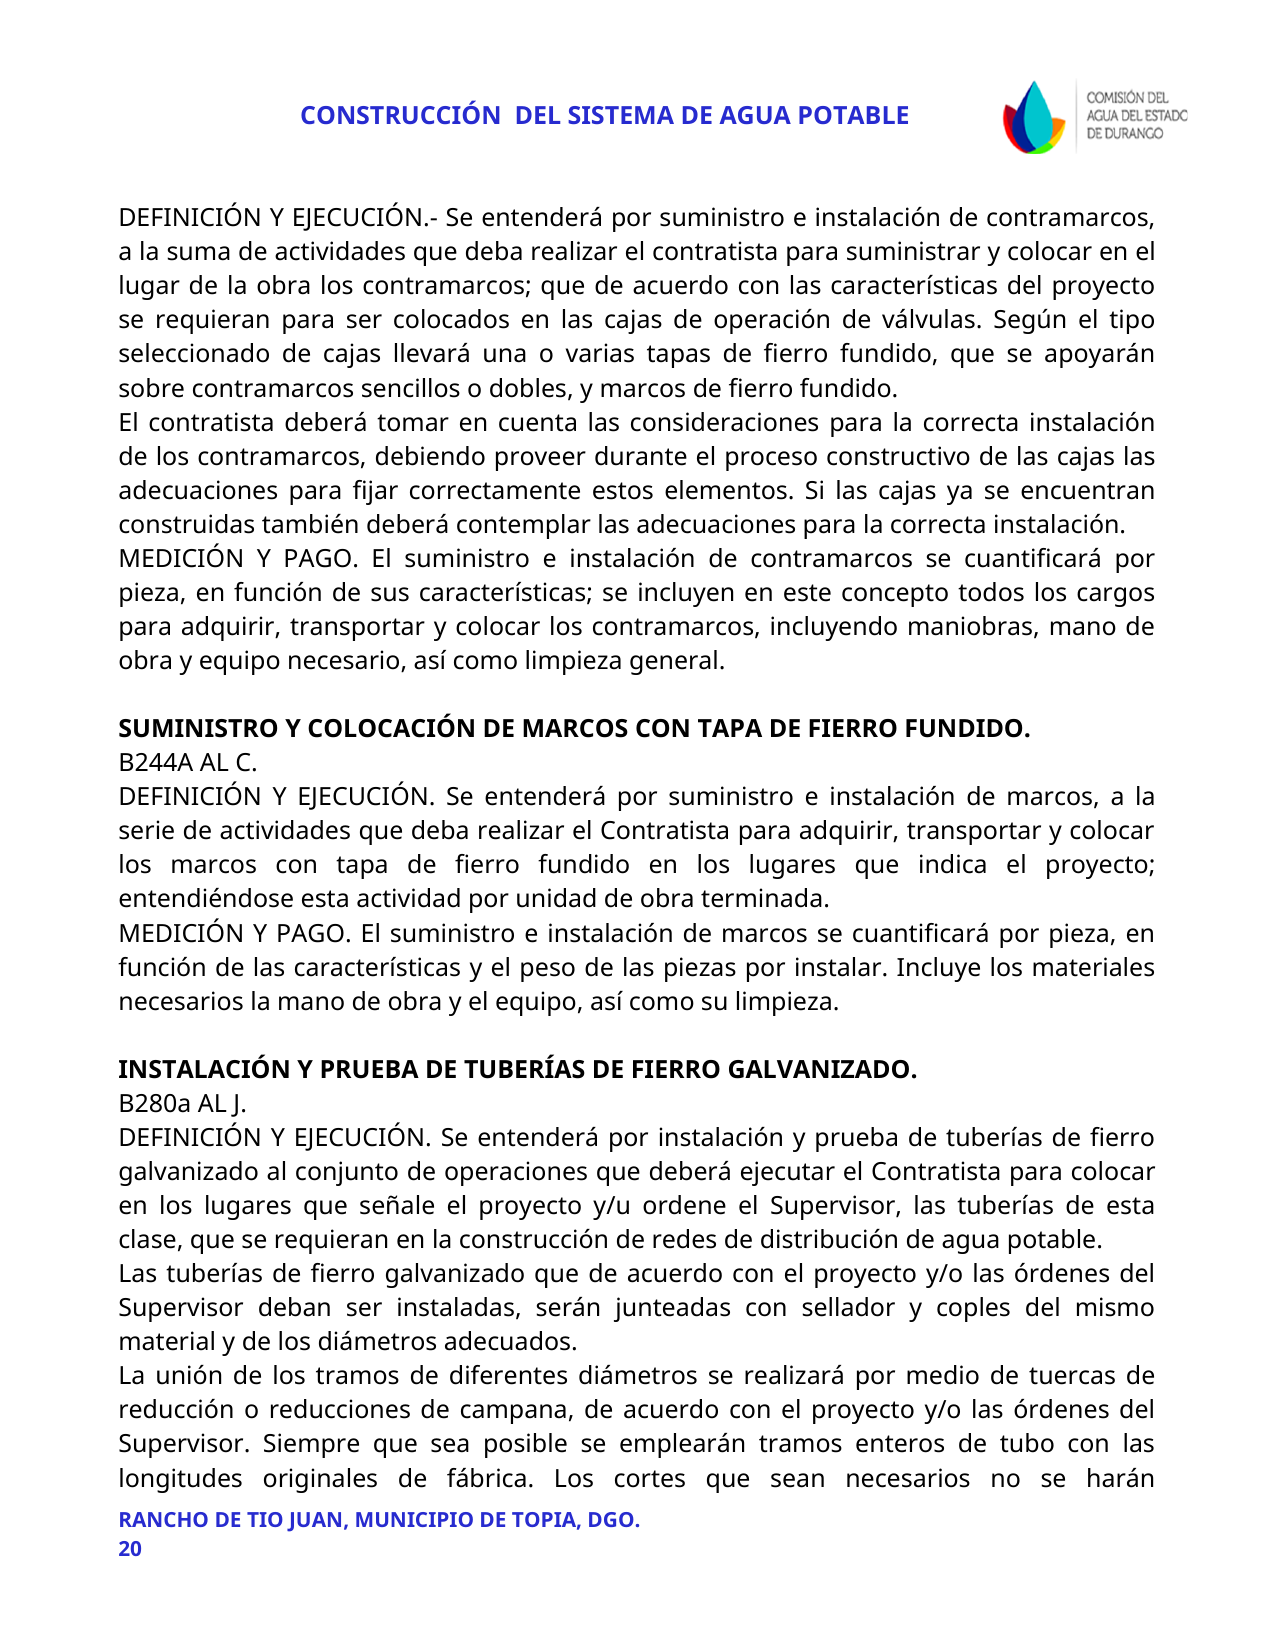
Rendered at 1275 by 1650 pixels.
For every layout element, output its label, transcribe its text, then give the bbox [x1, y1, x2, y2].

text MEDICIÓN Y PAGO. El suministro e instalación de contramarcos se cuantificará por pieza, en función de sus características; se incluyen en este concepto todos los cargos para adquirir, transportar y colocar los contramarcos, incluyendo maniobras, mano de obra y equipo necesario, así como limpieza general. [118, 541, 1157, 677]
text MEDICIÓN Y PAGO. El suministro e instalación de marcos se cuantificará por pieza, en función de las características y el peso de las piezas por instalar. Incluye los materiales necesarios la mano de obra y el equipo, así como su limpieza. [118, 915, 1157, 1017]
text B244A AL C. [118, 745, 1157, 779]
text B280a AL J. [118, 1086, 1157, 1119]
picture [1000, 78, 1191, 157]
text DEFINICIÓN Y EJECUCIÓN.- Se entenderá por suministro e instalación de contramarcos, a la suma de actividades que deba realizar el contratista para suministrar y colocar en el lugar de la obra los contramarcos; que de acuerdo con las características del proyecto se requieran para ser colocados en las cajas de operación de válvulas. Según el tipo seleccionado de cajas llevará una o varias tapas de fierro fundido, que se apoyarán sobre contramarcos sencillos o dobles, y marcos de fierro fundido. [118, 200, 1157, 404]
text DEFINICIÓN Y EJECUCIÓN. Se entenderá por suministro e instalación de marcos, a la serie de actividades que deba realizar el Contratista para adquirir, transportar y colocar los marcos con tapa de fierro fundido en los lugares que indica el proyecto; entendiéndose esta actividad por unidad de obra terminada. [118, 779, 1157, 915]
text SUMINISTRO Y COLOCACIÓN DE MARCOS CON TAPA DE FIERRO FUNDIDO. [118, 711, 1157, 745]
text Las tuberías de fierro galvanizado que de acuerdo con el proyecto y/o las órdenes del Supervisor deban ser instaladas, serán junteadas con sellador y coples del mismo material y de los diámetros adecuados. [118, 1256, 1157, 1358]
text El contratista deberá tomar en cuenta las consideraciones para la correcta instalación de los contramarcos, debiendo proveer durante el proceso constructivo de las cajas las adecuaciones para fijar correctamente estos elementos. Si las cajas ya se encuentran construidas también deberá contemplar las adecuaciones para la correcta instalación. [118, 404, 1157, 541]
text INSTALACIÓN Y PRUEBA DE TUBERÍAS DE FIERRO GALVANIZADO. [118, 1051, 1157, 1086]
text DEFINICIÓN Y EJECUCIÓN. Se entenderá por instalación y prueba de tuberías de fierro galvanizado al conjunto de operaciones que deberá ejecutar el Contratista para colocar en los lugares que señale el proyecto y/u ordene el Supervisor, las tuberías de esta clase, que se requieran en la construcción de redes de distribución de agua potable. [118, 1119, 1157, 1256]
